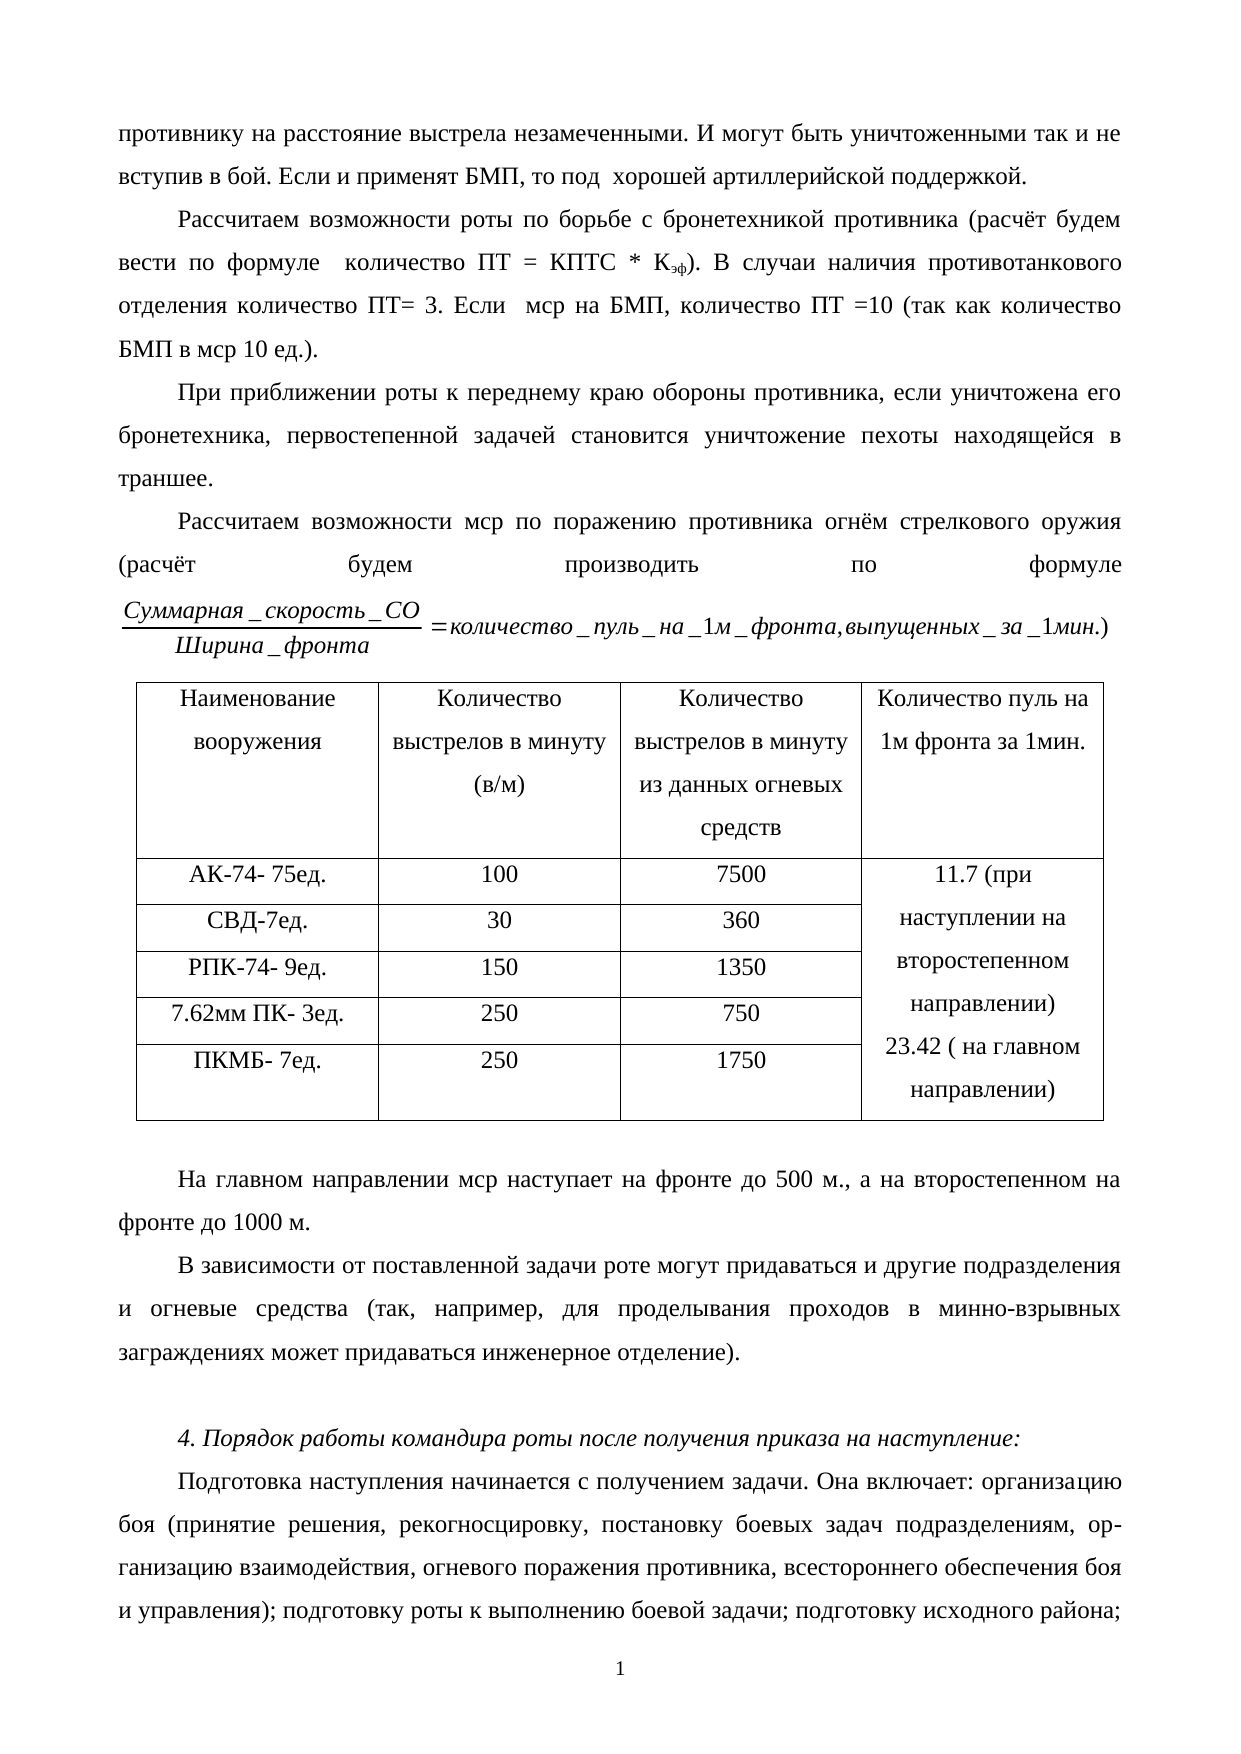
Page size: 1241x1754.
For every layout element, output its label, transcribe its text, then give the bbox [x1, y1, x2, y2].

table_cell 100 [379, 859, 620, 904]
table_cell 150 [379, 952, 620, 997]
table_cell 250 [379, 1045, 620, 1120]
text В зависимости от поставленной задачи роте могут придаваться и другие подразделения и огневые средства (так, например, для проделывания проходов в минно-взрывных заграждениях может придаваться инженерное отделение). [118, 1250, 1122, 1365]
table_cell 7500 [621, 859, 861, 904]
table_cell 250 [379, 998, 620, 1044]
table_cell АК-74- 75ед. [137, 859, 378, 904]
table_cell 360 [621, 905, 861, 951]
table_header Наименование вооружения [137, 683, 378, 858]
text На главном направлении мср наступает на фронте до 500 м., а на второстепенном на фронте до 1000 м. [118, 1164, 1122, 1236]
text 4. Порядок работы командира роты после получения приказа на наступление: [118, 1423, 1122, 1452]
table_cell СВД-7ед. [137, 905, 378, 951]
table_cell 1750 [621, 1045, 861, 1120]
table_cell РПК-74- 9ед. [137, 952, 378, 997]
text При приближении роты к переднему краю обороны противника, если уничтожена его бронетехника, первостепенной задачей становится уничтожение пехоты находящейся в траншее. [118, 377, 1122, 492]
table_cell ПКМБ- 7ед. [137, 1045, 378, 1120]
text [118, 1466, 1122, 1624]
table_header Количество выстрелов в минуту (в/м) [379, 683, 620, 858]
table_cell 750 [621, 998, 861, 1044]
table_cell 1350 [621, 952, 861, 997]
table_cell 11.7 (при наступлении на второстепенном направлении) 23.42 ( на главном направлении) [862, 859, 1103, 1120]
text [118, 118, 1122, 190]
text Рассчитаем возможности мср по поражению противника огнём стрелкового оружия (расчёт будем производить по формуле [118, 506, 1122, 665]
table_header Количество пуль на 1м фронта за 1мин. [862, 683, 1103, 858]
table_cell 30 [379, 905, 620, 951]
text Рассчитаем возможности роты по борьбе с бронетехникой противника (расчёт будем вести по формуле количество ПТ = КПТС * Кэф). В случаи наличия противотанкового отделения количество ПТ= 3. Если мср на БМП, количество ПТ =10 (так как количество БМП в мср 10 ед.). [118, 204, 1122, 362]
table_header Количество выстрелов в минуту из данных огневых средств [621, 683, 861, 858]
table_cell 7.62мм ПК- 3ед. [137, 998, 378, 1044]
